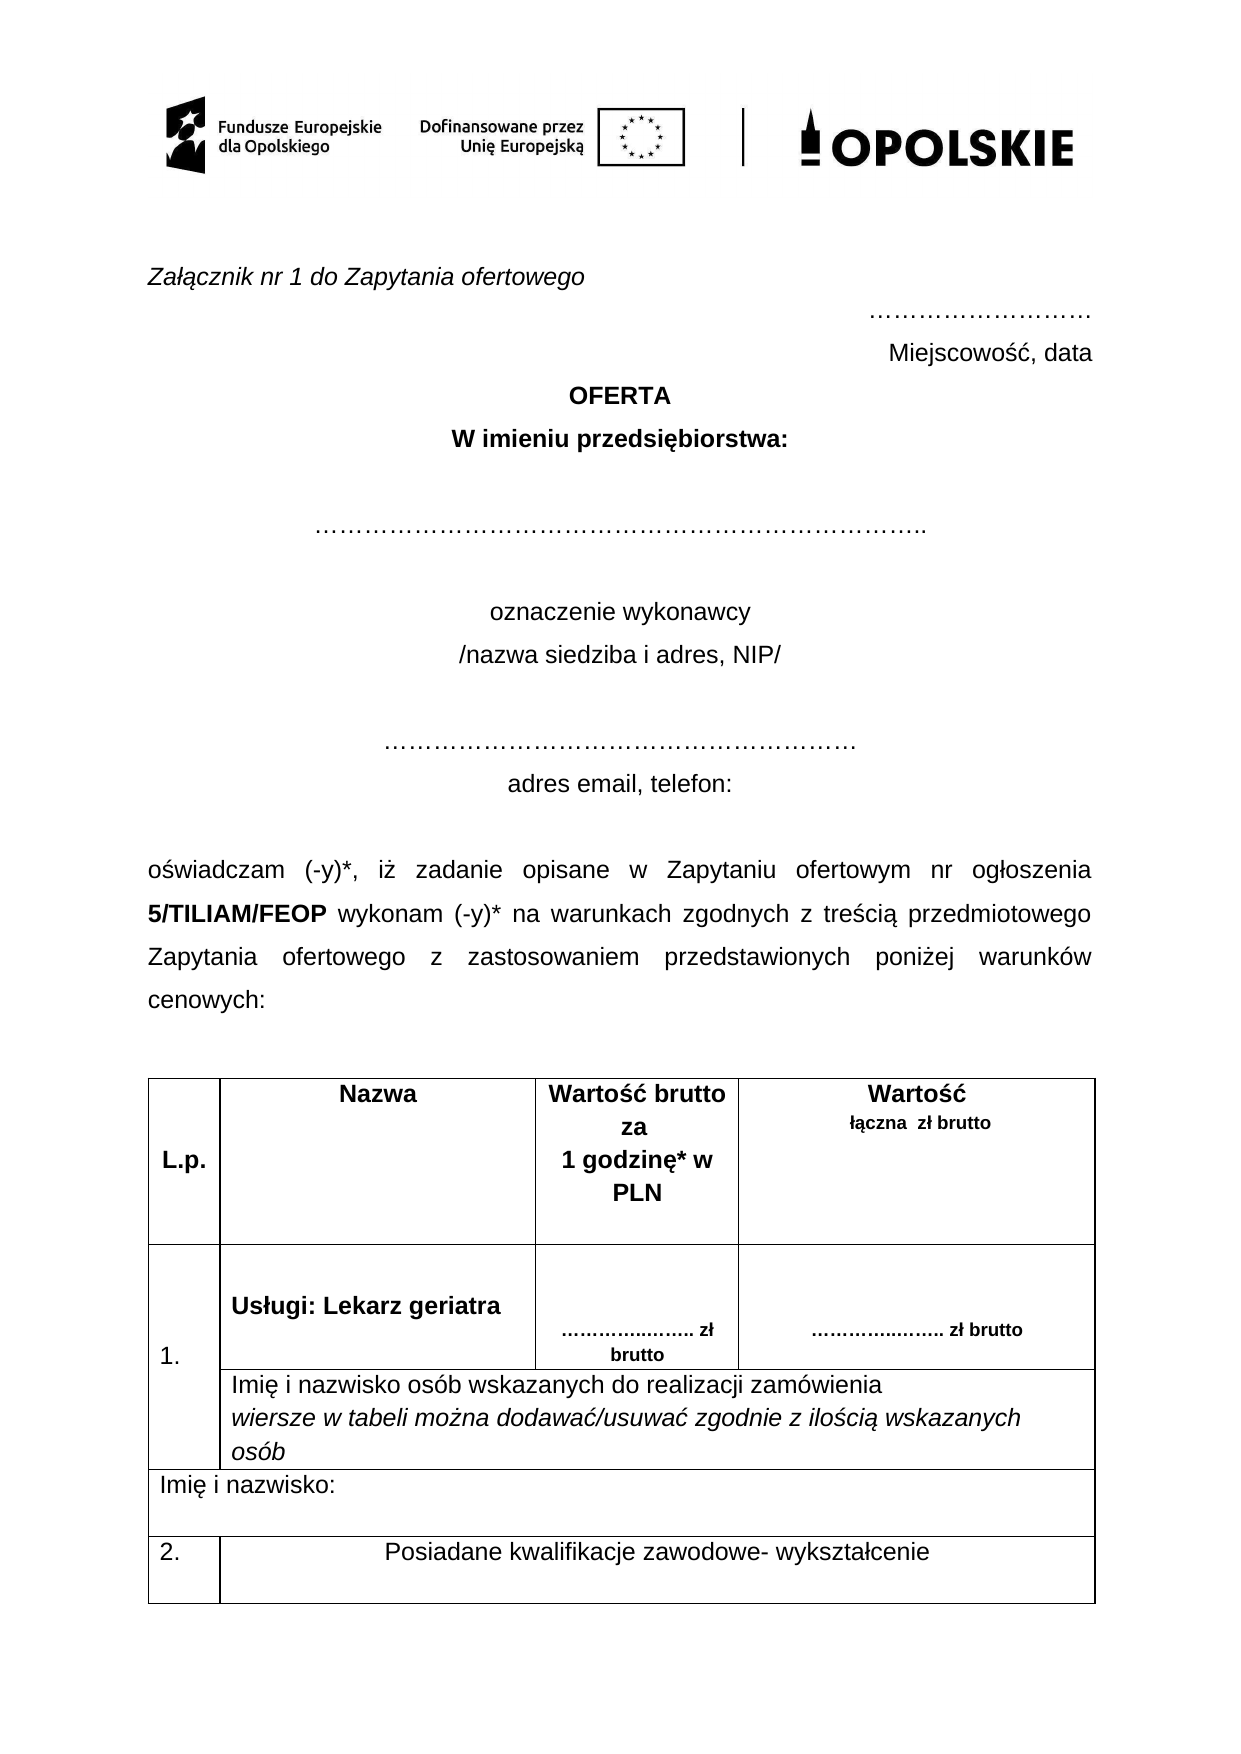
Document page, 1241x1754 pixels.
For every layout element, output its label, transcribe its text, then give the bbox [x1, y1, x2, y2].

text Załącznik nr 1 do Zapytania ofertowego [148, 262, 1093, 291]
table_cell 1. [149, 1245, 219, 1469]
text adres email, telefon: [148, 769, 1093, 798]
text oświadczam (-y)*, iż zadanie opisane w Zapytaniu ofertowym nr ogłoszenia 5/TILIAM/FEOP wykonam (-y)* na warunkach zgodnych z treścią przedmiotowego Zapytania ofertowego z zastosowaniem przedstawionych poniżej warunków cenowych: [148, 855, 1093, 1013]
table_header Wartość brutto za 1 godzinę* w PLN [536, 1079, 738, 1244]
text OFERTA [148, 381, 1093, 410]
table_header Nazwa [221, 1079, 535, 1244]
text oznaczenie wykonawcy [148, 597, 1093, 625]
text Miejscowość, data [148, 338, 1093, 367]
table_cell Usługi: Lekarz geriatra [221, 1245, 535, 1369]
table_cell Posiadane kwalifikacje zawodowe- wykształcenie ……………………………….. [221, 1537, 1094, 1603]
table_cell …………..…….. zł brutto [536, 1245, 738, 1369]
table_cell Imię i nazwisko: [149, 1470, 1094, 1536]
text ……………………………………………………………….. [148, 510, 1093, 539]
picture [147, 73, 1093, 198]
text ……………………… [148, 295, 1093, 323]
table_header L.p. [149, 1079, 219, 1244]
table_cell …………..…….. zł brutto [739, 1245, 1094, 1369]
text W imieniu przedsiębiorstwa: [148, 424, 1093, 453]
table_cell 2. [149, 1537, 219, 1603]
text /nazwa siedziba i adres, NIP/ [148, 640, 1093, 668]
table_cell Imię i nazwisko osób wskazanych do realizacji zamówienia wiersze w tabeli można dodawać/usuwać zgodnie z ilością wskazanych osób [221, 1370, 1094, 1469]
table_header Wartość łączna zł brutto [739, 1079, 1094, 1244]
text ………………………………………………… [148, 726, 1093, 755]
